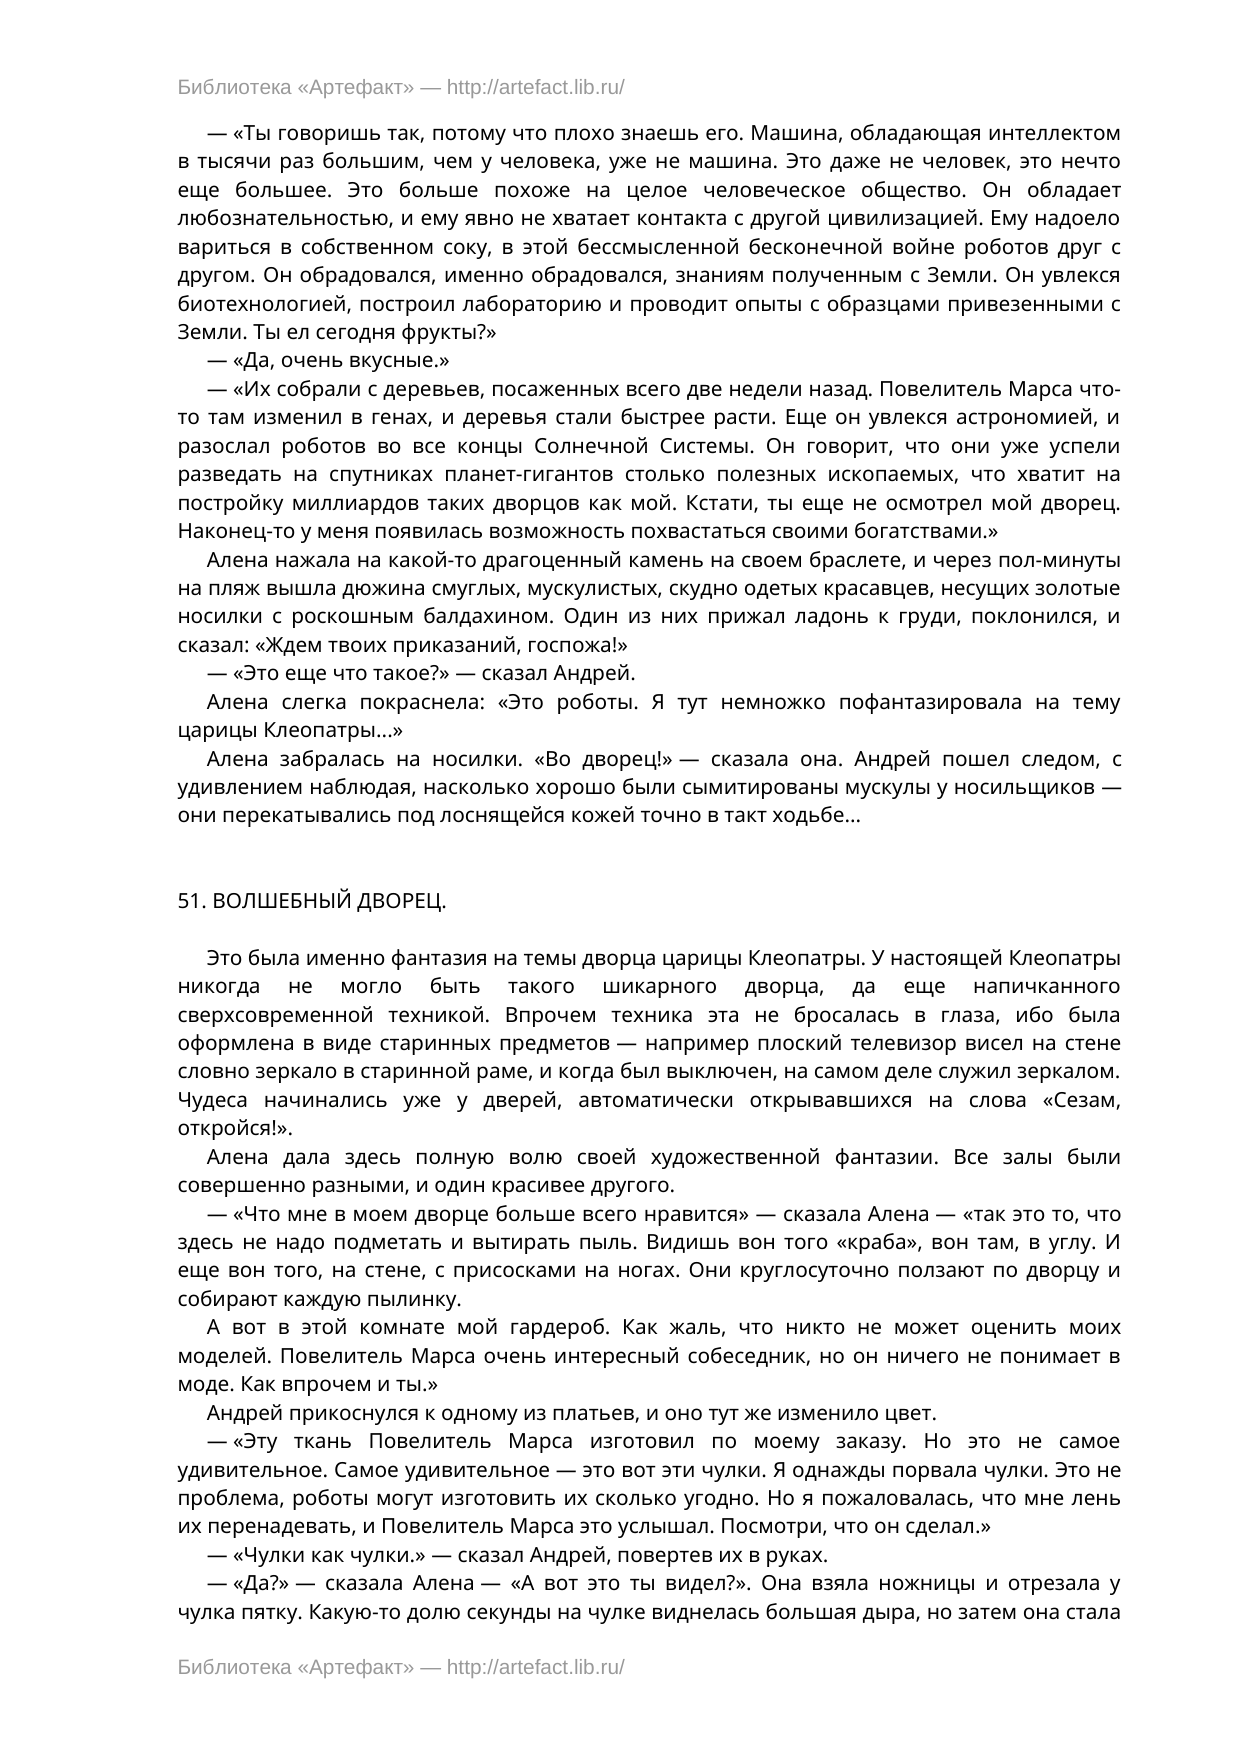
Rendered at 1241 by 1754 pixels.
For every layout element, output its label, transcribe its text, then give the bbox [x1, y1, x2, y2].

text — «Их собрали с деревьев, посаженных всего две недели назад. Повелитель Марса что-то там изменил в генах, и деревья стали быстрее расти. Еще он увлекся астрономией, и разослал роботов во все концы Солнечной Системы. Он говорит, что они уже успели разведать на спутниках планет-гигантов столько полезных ископаемых, что хватит на постройку миллиардов таких дворцов как мой. Кстати, ты еще не осмотрел мой дворец. Наконец-то у меня появилась возможность похвастаться своими богатствами.» [177, 374, 1122, 545]
text Андрей прикоснулся к одному из платьев, и оно тут же изменило цвет. [177, 1398, 1122, 1426]
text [177, 1568, 1122, 1625]
text 51. ВОЛШЕБНЫЙ ДВОРЕЦ. [177, 886, 1122, 914]
text Алена дала здесь полную волю своей художественной фантазии. Все залы были совершенно разными, и один красивее другого. [177, 1142, 1122, 1199]
text Алена забралась на носилки. «Во дворец!» — сказала она. Андрей пошел следом, с удивлением наблюдая, насколько хорошо были сымитированы мускулы у носильщиков — они перекатывались под лоснящейся кожей точно в такт ходьбе... [177, 744, 1122, 829]
text — «Чулки как чулки.» — сказал Андрей, повертев их в руках. [177, 1540, 1122, 1568]
text — «Что мне в моем дворце больше всего нравится» — сказала Алена — «так это то, что здесь не надо подметать и вытирать пыль. Видишь вон того «краба», вон там, в углу. И еще вон того, на стене, с присосками на ногах. Они круглосуточно ползают по дворцу и собирают каждую пылинку. [177, 1199, 1122, 1312]
text Алена нажала на какой-то драгоценный камень на своем браслете, и через пол-минуты на пляж вышла дюжина смуглых, мускулистых, скудно одетых красавцев, несущих золотые носилки с роскошным балдахином. Один из них прижал ладонь к груди, поклонился, и сказал: «Ждем твоих приказаний, госпожа!» [177, 545, 1122, 658]
text А вот в этой комнате мой гардероб. Как жаль, что никто не может оценить моих моделей. Повелитель Марса очень интересный собеседник, но он ничего не понимает в моде. Как впрочем и ты.» [177, 1312, 1122, 1398]
text — «Эту ткань Повелитель Марса изготовил по моему заказу. Но это не самое удивительное. Самое удивительное — это вот эти чулки. Я однажды порвала чулки. Это не проблема, роботы могут изготовить их сколько угодно. Но я пожаловалась, что мне лень их перенадевать, и Повелитель Марса это услышал. Посмотри, что он сделал.» [177, 1426, 1122, 1540]
text Это была именно фантазия на темы дворца царицы Клеопатры. У настоящей Клеопатры никогда не могло быть такого шикарного дворца, да еще напичканного сверхсовременной техникой. Впрочем техника эта не бросалась в глаза, ибо была оформлена в виде старинных предметов — например плоский телевизор висел на стене словно зеркало в старинной раме, и когда был выключен, на самом деле служил зеркалом. Чудеса начинались уже у дверей, автоматически открывавшихся на слова «Сезам, откройся!». [177, 943, 1122, 1142]
text — «Да, очень вкусные.» [177, 346, 1122, 374]
text — «Ты говоришь так, потому что плохо знаешь его. Машина, обладающая интеллектом в тысячи раз большим, чем у человека, уже не машина. Это даже не человек, это нечто еще большее. Это больше похоже на целое человеческое общество. Он обладает любознательностью, и ему явно не хватает контакта с другой цивилизацией. Ему надоело вариться в собственном соку, в этой бессмысленной бесконечной войне роботов друг с другом. Он обрадовался, именно обрадовался, знаниям полученным с Земли. Он увлекся биотехнологией, построил лабораторию и проводит опыты с образцами привезенными с Земли. Ты ел сегодня фрукты?» [177, 118, 1122, 346]
text — «Это еще что такое?» — сказал Андрей. [177, 658, 1122, 687]
text Алена слегка покраснела: «Это роботы. Я тут немножко пофантазировала на тему царицы Клеопатры...» [177, 687, 1122, 744]
